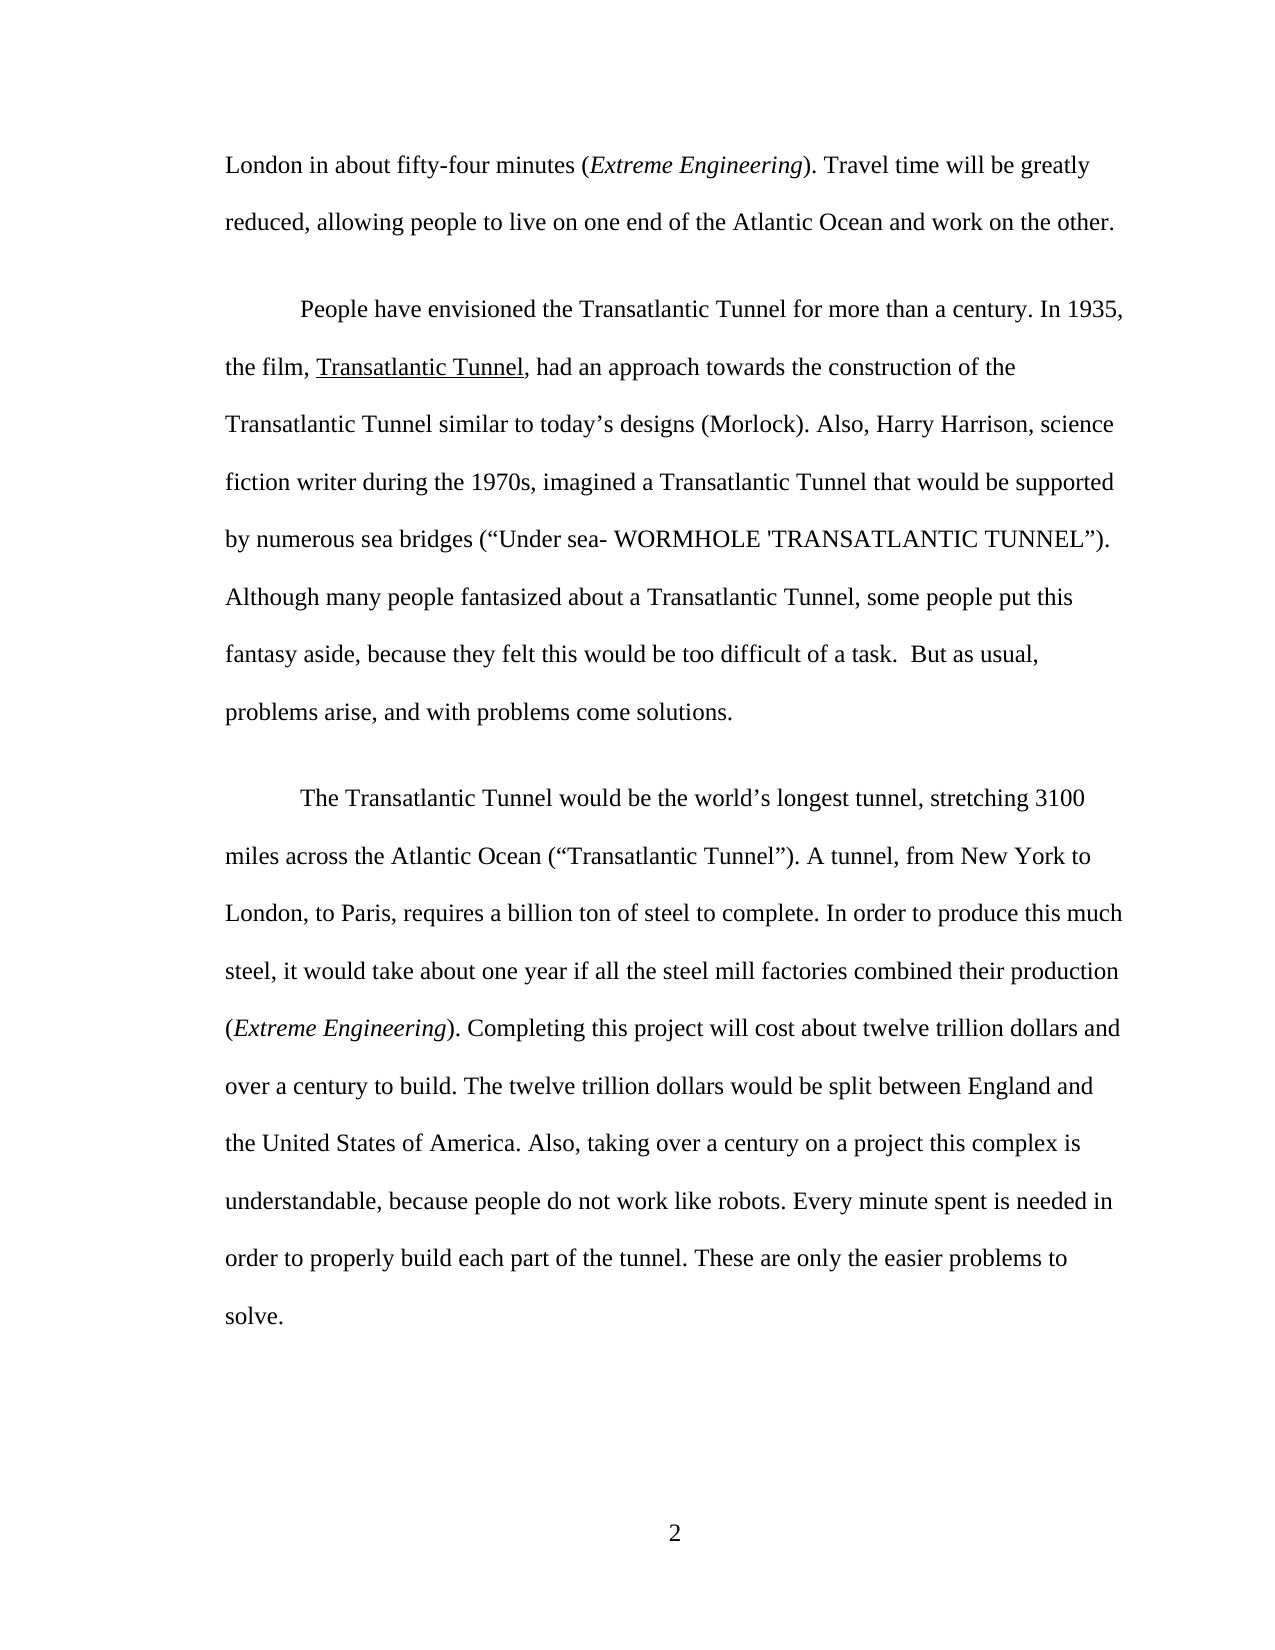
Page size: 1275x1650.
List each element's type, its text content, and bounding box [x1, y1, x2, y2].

text The Transatlantic Tunnel would be the world’s longest tunnel, stretching 3100 miles across the Atlantic Ocean (“Transatlantic Tunnel”). A tunnel, from New York to London, to Paris, requires a billion ton of steel to complete. In order to produce this much steel, it would take about one year if all the steel mill factories combined their production (Extreme Engineering). Completing this project will cost about twelve trillion dollars and over a century to build. The twelve trillion dollars would be split between England and the United States of America. Also, taking over a century on a project this complex is understandable, because people do not work like robots. Every minute spent is needed in order to properly build each part of the tunnel. These are only the easier problems to solve. [225, 783, 1125, 1329]
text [225, 150, 1125, 236]
text People have envisioned the Transatlantic Tunnel for more than a century. In 1935, the film, Transatlantic Tunnel, had an approach towards the construction of the Transatlantic Tunnel similar to today’s designs (Morlock). Also, Harry Harrison, science fiction writer during the 1970s, imagined a Transatlantic Tunnel that would be supported by numerous sea bridges (“Under sea- WORMHOLE 'TRANSATLANTIC TUNNEL”). Although many people fantasized about a Transatlantic Tunnel, some people put this fantasy aside, because they felt this would be too difficult of a task. But as usual, problems arise, and with problems come solutions. [225, 294, 1125, 725]
